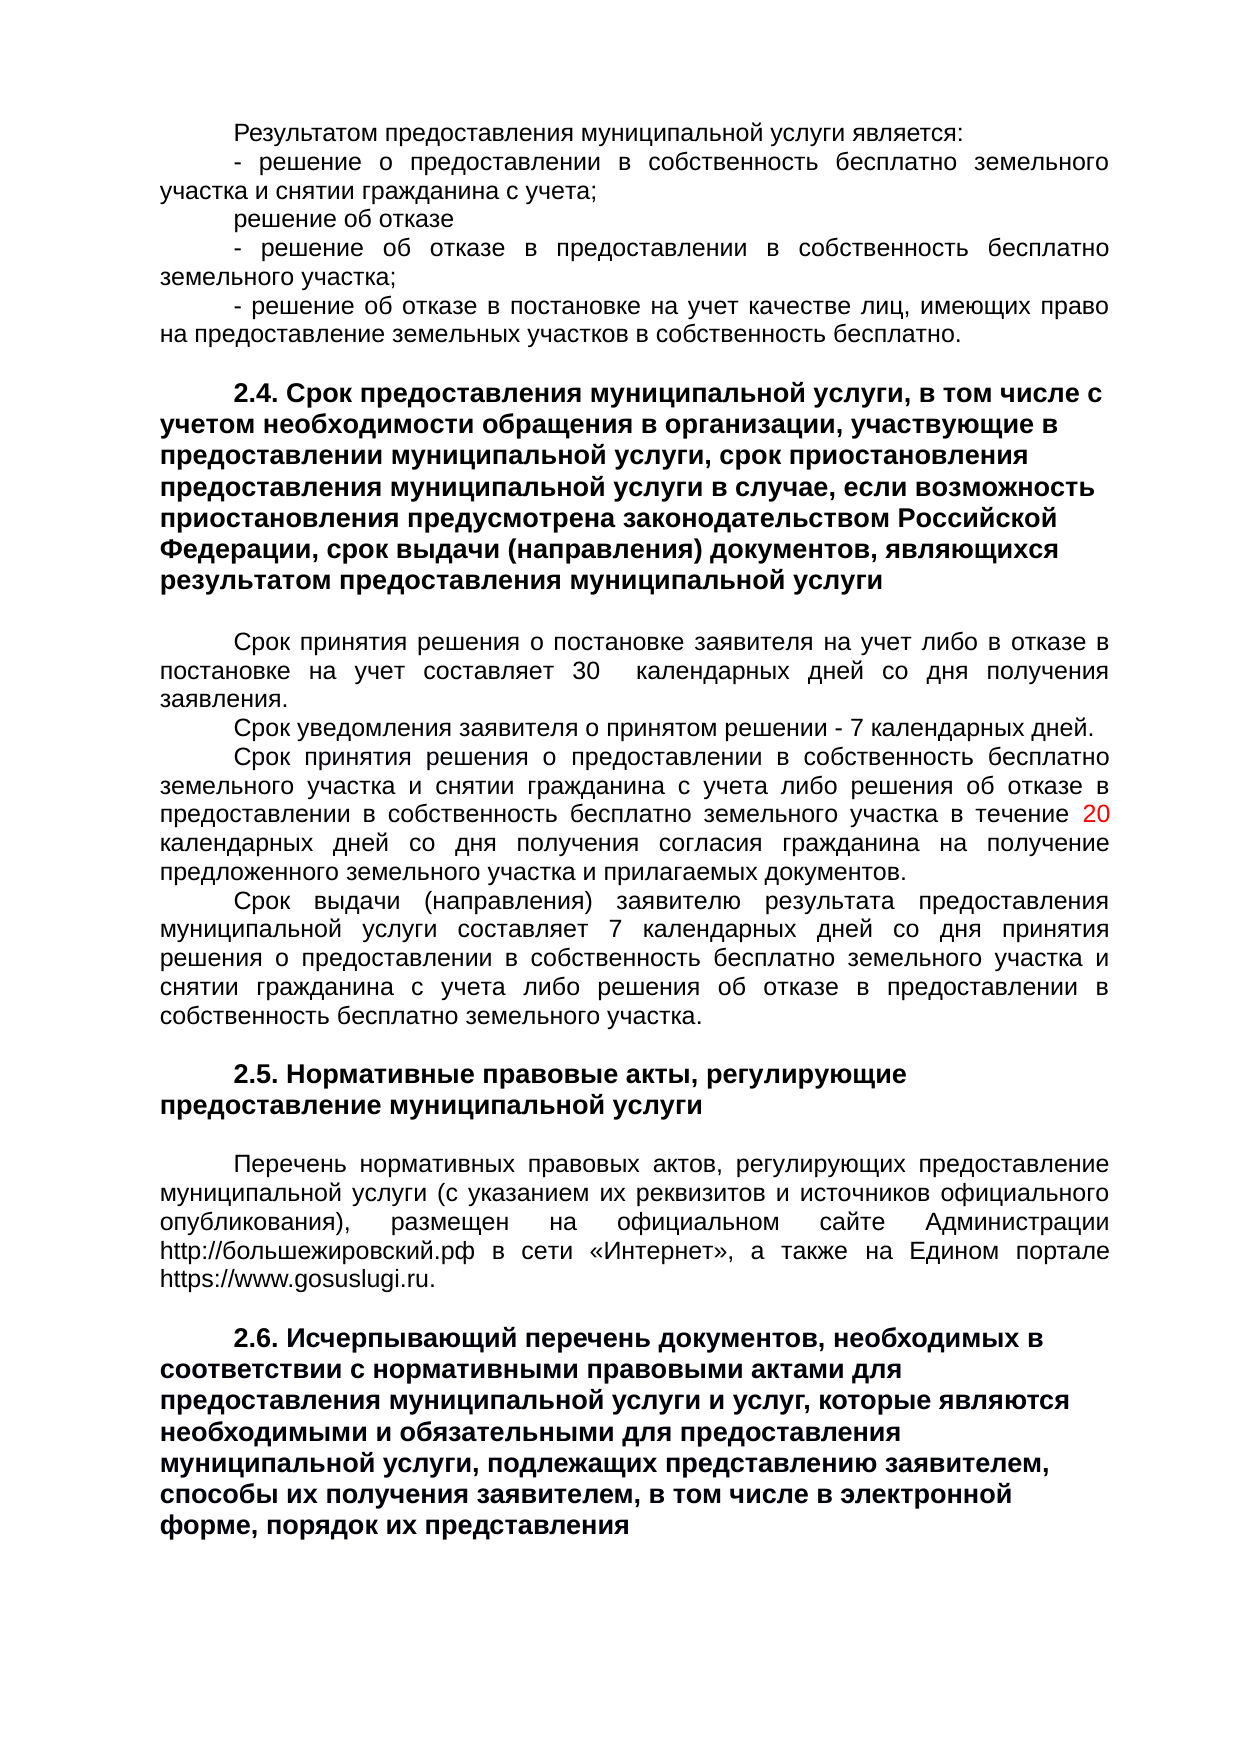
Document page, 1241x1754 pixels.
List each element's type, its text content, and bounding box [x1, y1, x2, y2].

text 2.4. Срок предоставления муниципальной услуги, в том числе с учетом необходимости обращения в организации, участвующие в предоставлении муниципальной услуги, срок приостановления предоставления муниципальной услуги в случае, если возможность приостановления предусмотрена законодательством Российской Федерации, срок выдачи (направления) документов, являющихся результатом предоставления муниципальной услуги [159, 377, 1110, 596]
text решение об отказе [159, 204, 1110, 233]
text Срок выдачи (направления) заявителю результата предоставления муниципальной услуги составляет 7 календарных дней со дня принятия решения о предоставлении в собственность бесплатно земельного участка и снятии гражданина с учета либо решения об отказе в предоставлении в собственность бесплатно земельного участка. [159, 886, 1110, 1029]
text Срок принятия решения о постановке заявителя на учет либо в отказе в постановке на учет составляет 30 календарных дней со дня получения заявления. [159, 627, 1110, 713]
text Срок уведомления заявителя о принятом решении - 7 календарных дней. [159, 713, 1110, 742]
text Результатом предоставления муниципальной услуги является: [159, 118, 1110, 147]
text Срок принятия решения о предоставлении в собственность бесплатно земельного участка и снятии гражданина с учета либо решения об отказе в предоставлении в собственность бесплатно земельного участка в течение 20 календарных дней со дня получения согласия гражданина на получение предложенного земельного участка и прилагаемых документов. [159, 742, 1110, 886]
text - решение об отказе в предоставлении в собственность бесплатно земельного участка; [159, 233, 1110, 291]
text 2.5. Нормативные правовые акты, регулирующие предоставление муниципальной услуги [159, 1058, 1110, 1121]
text 2.6. Исчерпывающий перечень документов, необходимых в соответствии с нормативными правовыми актами для предоставления муниципальной услуги и услуг, которые являются необходимыми и обязательными для предоставления муниципальной услуги, подлежащих представлению заявителем, способы их получения заявителем, в том числе в электронной форме, порядок их представления [159, 1322, 1110, 1541]
text - решение о предоставлении в собственность бесплатно земельного участка и снятии гражданина с учета; [159, 147, 1110, 204]
text Перечень нормативных правовых актов, регулирующих предоставление муниципальной услуги (с указанием их реквизитов и источников официального опубликования), размещен на официальном сайте Администрации http://большежировский.рф в сети «Интернет», а также на Едином портале https://www.gosuslugi.ru. [159, 1149, 1110, 1293]
text - решение об отказе в постановке на учет качестве лиц, имеющих право на предоставление земельных участков в собственность бесплатно. [159, 291, 1110, 348]
